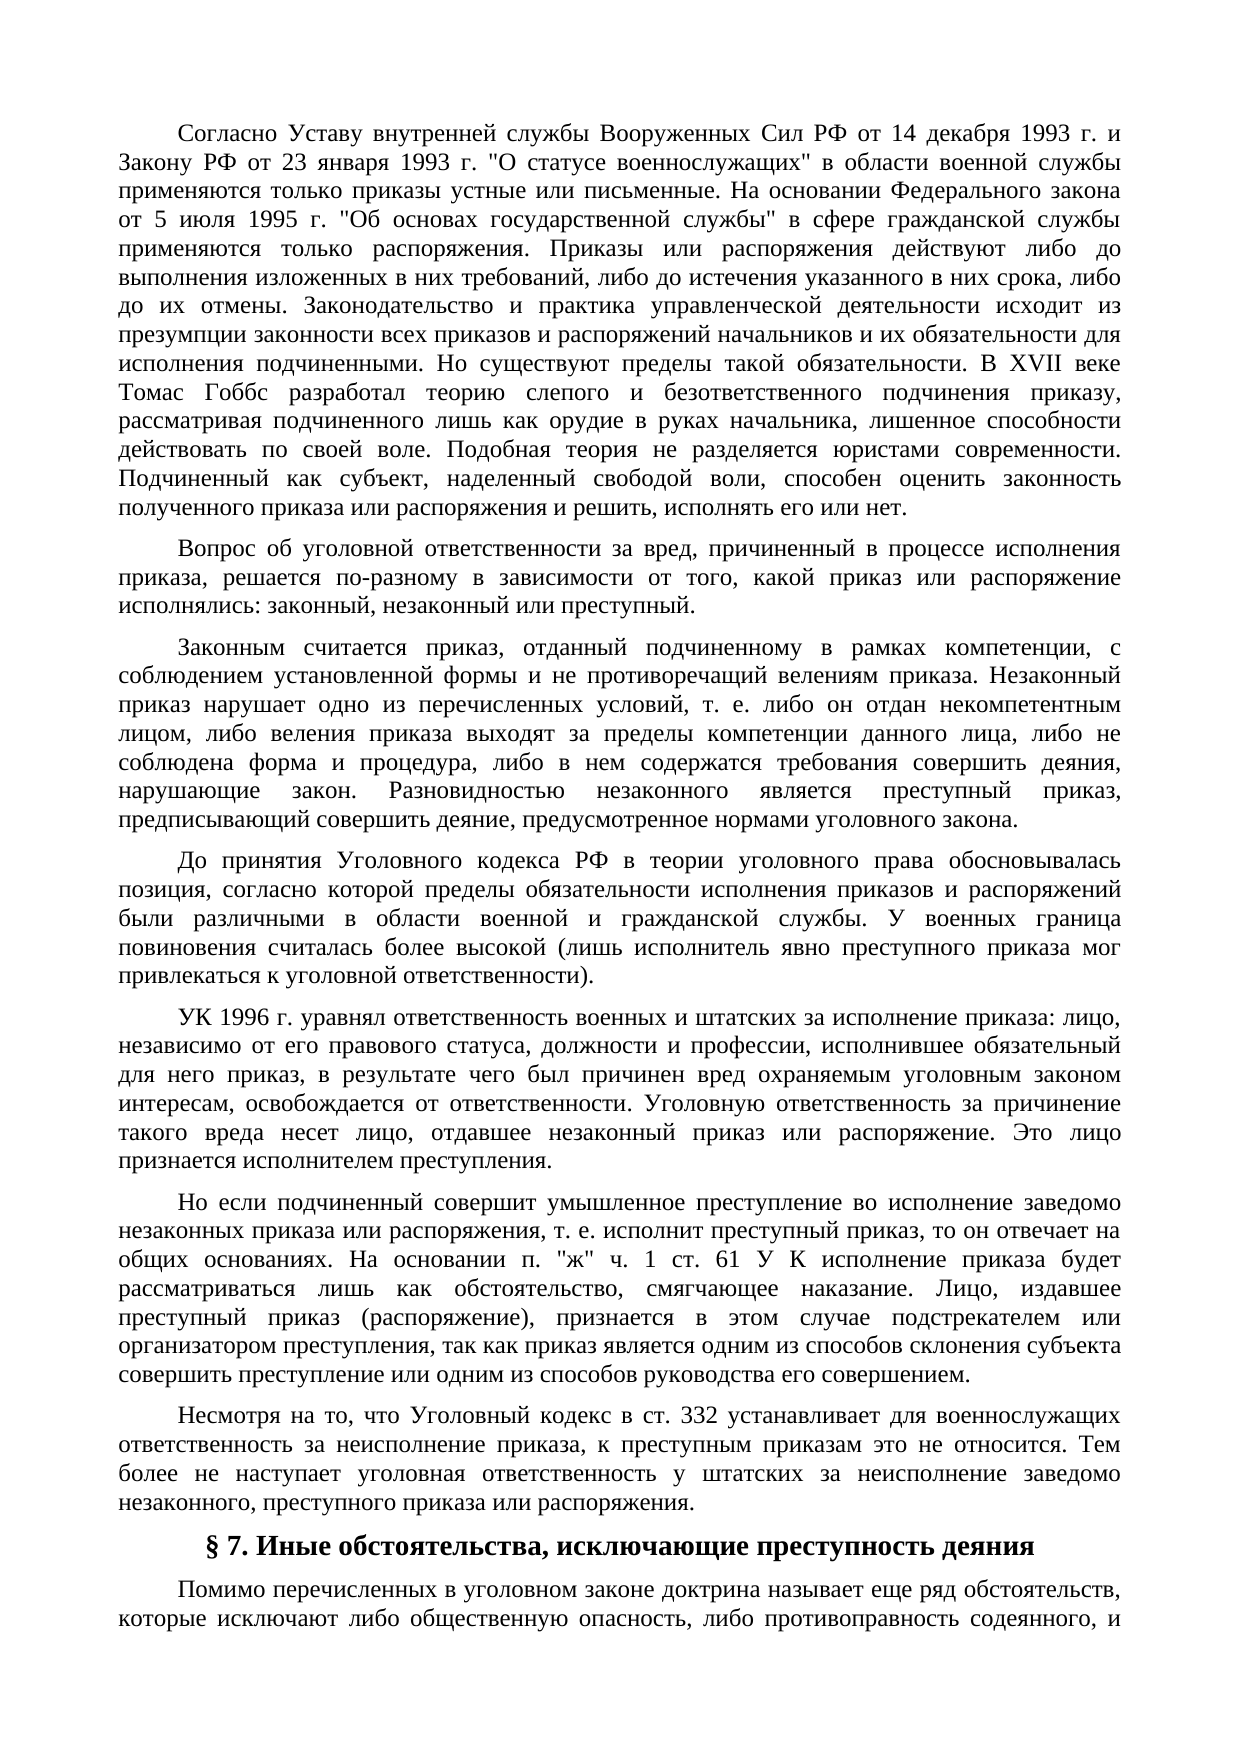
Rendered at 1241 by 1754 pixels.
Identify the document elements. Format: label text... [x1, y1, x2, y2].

text УК 1996 г. уравнял ответственность военных и штатских за исполнение приказа: лицо, независимо от его правового статуса, должности и профессии, исполнившее обязательный для него приказ, в результате чего был причинен вред охраняемым уголовным законом интересам, освобождается от ответственности. Уголовную ответственность за причинение такого вреда несет лицо, отдавшее незаконный приказ или распоряжение. Это лицо признается исполнителем преступления. [118, 1002, 1122, 1174]
text Согласно Уставу внутренней службы Вооруженных Сил РФ от 14 декабря 1993 г. и Закону РФ от 23 января 1993 г. "О статусе военнослужащих" в области военной службы применяются только приказы устные или письменные. На основании Федерального закона от 5 июля 1995 г. "Об основах государственной службы" в сфере гражданской службы применяются только распоряжения. Приказы или распоряжения действуют либо до выполнения изложенных в них требований, либо до истечения указанного в них срока, либо до их отмены. Законодательство и практика управленческой деятельности исходит из презумпции законности всех приказов и распоряжений начальников и их обязательности для исполнения подчиненными. Но существуют пределы такой обязательности. В XVII веке Томас Гоббс разработал теорию слепого и безответственного подчинения приказу, рассматривая подчиненного лишь как орудие в руках начальника, лишенное способности действовать по своей воле. Подобная теория не разделяется юристами современности. Подчиненный как субъект, наделенный свободой воли, способен оценить законность полученного приказа или распоряжения и решить, исполнять его или нет. [118, 118, 1122, 521]
text Но если подчиненный совершит умышленное преступление во исполнение заведомо незаконных приказа или распоряжения, т. е. исполнит преступный приказ, то он отвечает на общих основаниях. На основании п. "ж" ч. 1 ст. 61 У К исполнение приказа будет рассматриваться лишь как обстоятельство, смягчающее наказание. Лицо, издавшее преступный приказ (распоряжение), признается в этом случае подстрекателем или организатором преступления, так как приказ является одним из способов склонения субъекта совершить преступление или одним из способов руководства его совершением. [118, 1187, 1122, 1388]
text До принятия Уголовного кодекса РФ в теории уголовного права обосновывалась позиция, согласно которой пределы обязательности исполнения приказов и распоряжений были различными в области военной и гражданской службы. У военных граница повиновения считалась более высокой (лишь исполнитель явно преступного приказа мог привлекаться к уголовной ответственности). [118, 846, 1122, 989]
text Вопрос об уголовной ответственности за вред, причиненный в процессе исполнения приказа, решается по-разному в зависимости от того, какой приказ или распоряжение исполнялись: законный, незаконный или преступный. [118, 533, 1122, 619]
text Несмотря на то, что Уголовный кодекс в ст. 332 устанавливает для военнослужащих ответственность за неисполнение приказа, к преступным приказам это не относится. Тем более не наступает уголовная ответственность у штатских за неисполнение заведомо незаконного, преступного приказа или распоряжения. [118, 1401, 1122, 1516]
text § 7. Иные обстоятельства, исключающие преступность деяния [118, 1528, 1122, 1562]
text Законным считается приказ, отданный подчиненному в рамках компетенции, с соблюдением установленной формы и не противоречащий велениям приказа. Незаконный приказ нарушает одно из перечисленных условий, т. е. либо он отдан некомпетентным лицом, либо веления приказа выходят за пределы компетенции данного лица, либо не соблюдена форма и процедура, либо в нем содержатся требования совершить деяния, нарушающие закон. Разновидностью незаконного является преступный приказ, предписывающий совершить деяние, предусмотренное нормами уголовного закона. [118, 632, 1122, 833]
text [118, 1574, 1122, 1632]
